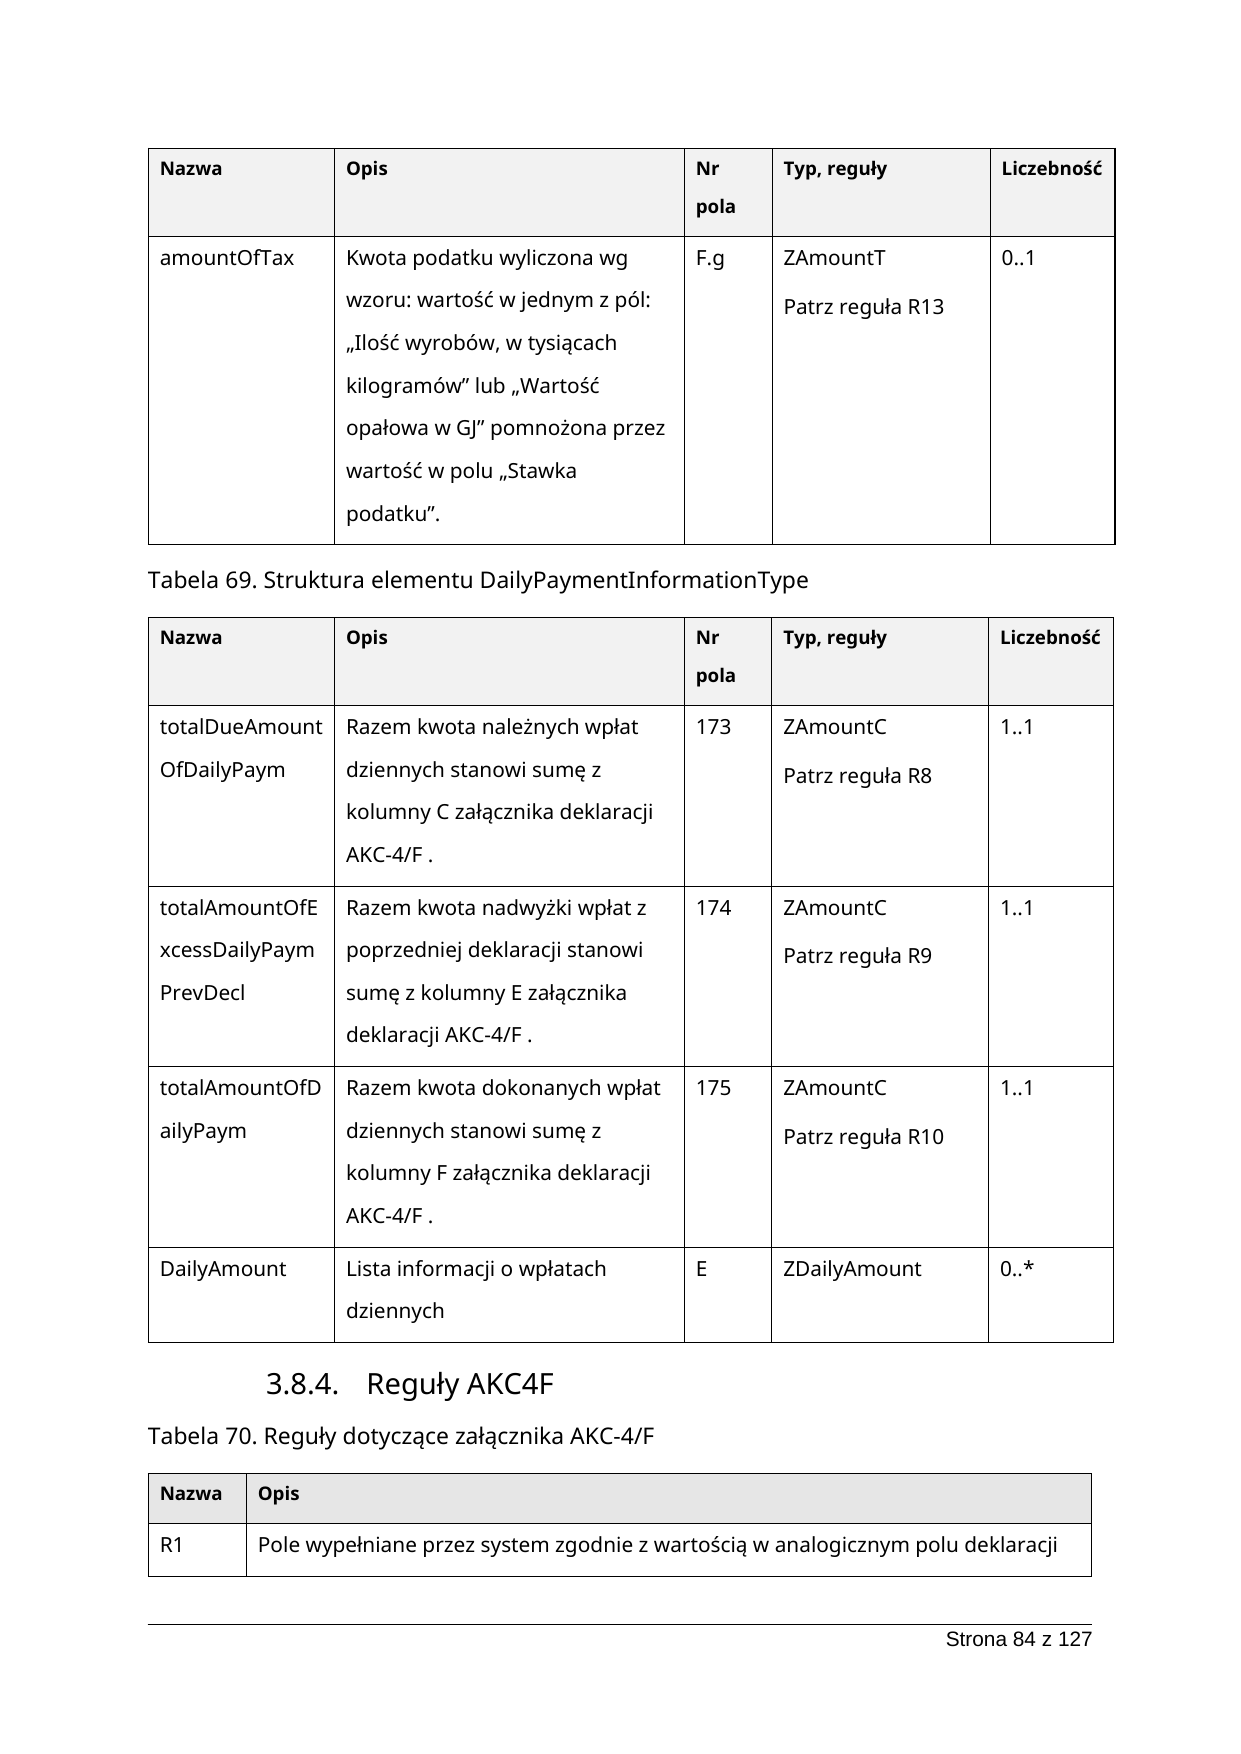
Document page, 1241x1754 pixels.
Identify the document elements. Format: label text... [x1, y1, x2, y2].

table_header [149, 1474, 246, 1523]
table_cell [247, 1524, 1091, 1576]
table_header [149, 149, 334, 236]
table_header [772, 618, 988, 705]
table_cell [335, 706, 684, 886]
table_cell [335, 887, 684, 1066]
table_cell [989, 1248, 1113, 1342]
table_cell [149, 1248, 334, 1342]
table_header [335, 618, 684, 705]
text Tabela 69. Struktura elementu DailyPaymentInformationType [148, 564, 1092, 595]
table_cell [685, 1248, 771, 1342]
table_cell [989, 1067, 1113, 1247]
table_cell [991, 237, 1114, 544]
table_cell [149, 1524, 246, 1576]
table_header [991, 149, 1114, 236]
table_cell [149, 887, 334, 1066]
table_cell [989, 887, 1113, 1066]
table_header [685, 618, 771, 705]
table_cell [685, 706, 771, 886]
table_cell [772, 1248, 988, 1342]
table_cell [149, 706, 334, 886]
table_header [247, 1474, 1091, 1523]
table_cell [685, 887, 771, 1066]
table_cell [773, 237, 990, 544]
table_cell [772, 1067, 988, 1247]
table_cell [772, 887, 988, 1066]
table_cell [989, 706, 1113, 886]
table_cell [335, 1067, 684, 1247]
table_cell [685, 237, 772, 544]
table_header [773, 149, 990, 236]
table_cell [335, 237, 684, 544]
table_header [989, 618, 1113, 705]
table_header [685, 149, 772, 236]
text Tabela 70. Reguły dotyczące załącznika AKC-4/F [148, 1420, 1092, 1451]
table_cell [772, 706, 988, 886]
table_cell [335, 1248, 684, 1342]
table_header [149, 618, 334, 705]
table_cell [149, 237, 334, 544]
subtitle Reguły AKC4F [266, 1368, 1092, 1401]
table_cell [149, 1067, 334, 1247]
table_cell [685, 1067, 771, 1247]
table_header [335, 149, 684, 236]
